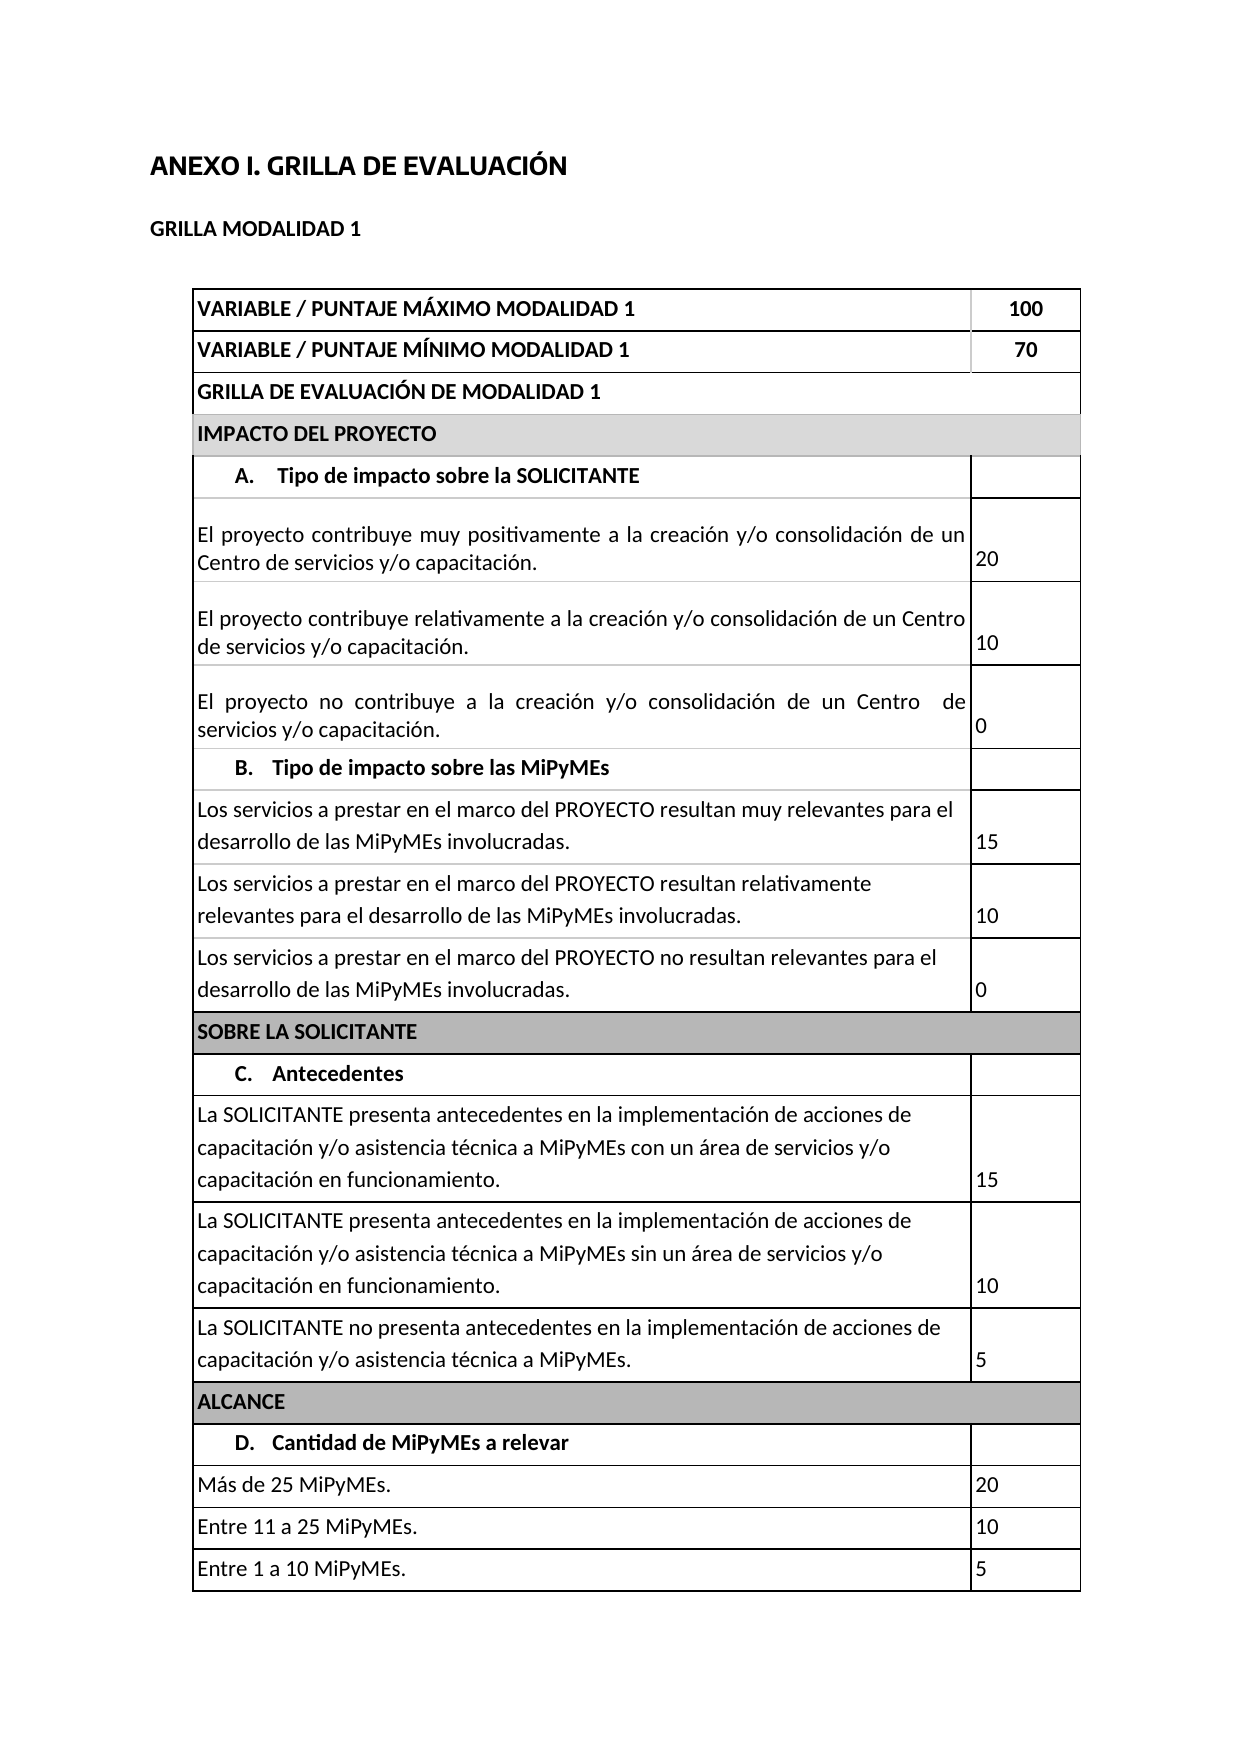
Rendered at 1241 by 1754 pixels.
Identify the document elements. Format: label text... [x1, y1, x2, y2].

table_cell 15 [972, 1096, 1080, 1201]
table_header VARIABLE / PUNTAJE MÁXIMO MODALIDAD 1 [194, 290, 970, 330]
subtitle ANEXO I. GRILLA DE EVALUACIÓN [150, 150, 1090, 181]
table_cell 70 [972, 332, 1080, 372]
table_cell La SOLICITANTE no presenta antecedentes en la implementación de acciones de capacitación y/o asistencia técnica a MiPyMEs. [194, 1309, 970, 1381]
table_cell 5 [972, 1309, 1080, 1381]
text GRILLA MODALIDAD 1 [150, 214, 1090, 242]
table_cell Cantidad de MiPyMEs a relevar [194, 1425, 970, 1464]
table_cell [972, 1425, 1080, 1464]
table_cell 15 [972, 791, 1080, 863]
table_cell ALCANCE [194, 1383, 1080, 1423]
table_cell Tipo de impacto sobre las MiPyMEs [194, 749, 970, 789]
table_cell 10 [972, 582, 1080, 664]
table_cell Más de 25 MiPyMEs. [194, 1466, 970, 1506]
table_cell [972, 1055, 1080, 1095]
table_cell El proyecto contribuye muy positivamente a la creación y/o consolidación de un Centro de servicios y/o capacitación. [194, 499, 970, 581]
table_cell 10 [972, 1508, 1080, 1548]
table_cell El proyecto contribuye relativamente a la creación y/o consolidación de un Centro de servicios y/o capacitación. [194, 582, 970, 664]
table_cell [972, 749, 1080, 789]
table_cell GRILLA DE EVALUACIÓN DE MODALIDAD 1 [194, 373, 1080, 413]
table_cell Los servicios a prestar en el marco del PROYECTO resultan muy relevantes para el desarrollo de las MiPyMEs involucradas. [194, 791, 970, 863]
table_cell Entre 11 a 25 MiPyMEs. [194, 1508, 970, 1548]
table_cell 0 [972, 939, 1080, 1011]
table_cell Tipo de impacto sobre la SOLICITANTE [194, 457, 970, 497]
table_cell La SOLICITANTE presenta antecedentes en la implementación de acciones de capacitación y/o asistencia técnica a MiPyMEs sin un área de servicios y/o capacitación en funcionamiento. [194, 1203, 970, 1307]
table_cell Antecedentes [194, 1055, 970, 1095]
table_cell IMPACTO DEL PROYECTO [194, 415, 1080, 455]
table_cell Los servicios a prestar en el marco del PROYECTO no resultan relevantes para el desarrollo de las MiPyMEs involucradas. [194, 939, 970, 1011]
table_cell 0 [972, 666, 1080, 748]
table_cell 20 [972, 1466, 1080, 1506]
table_cell 5 [972, 1550, 1080, 1590]
table_cell SOBRE LA SOLICITANTE [194, 1013, 1080, 1053]
table_cell El proyecto no contribuye a la creación y/o consolidación de un Centro de servicios y/o capacitación. [194, 666, 970, 748]
table_cell 20 [972, 499, 1080, 581]
table_header 100 [972, 290, 1080, 330]
table_cell Entre 1 a 10 MiPyMEs. [194, 1550, 970, 1590]
table_cell 10 [972, 865, 1080, 937]
table_cell 10 [972, 1203, 1080, 1307]
table_cell [972, 457, 1080, 497]
table_cell La SOLICITANTE presenta antecedentes en la implementación de acciones de capacitación y/o asistencia técnica a MiPyMEs con un área de servicios y/o capacitación en funcionamiento. [194, 1096, 970, 1201]
table_cell VARIABLE / PUNTAJE MÍNIMO MODALIDAD 1 [194, 332, 970, 372]
table_cell Los servicios a prestar en el marco del PROYECTO resultan relativamente relevantes para el desarrollo de las MiPyMEs involucradas. [194, 865, 970, 937]
